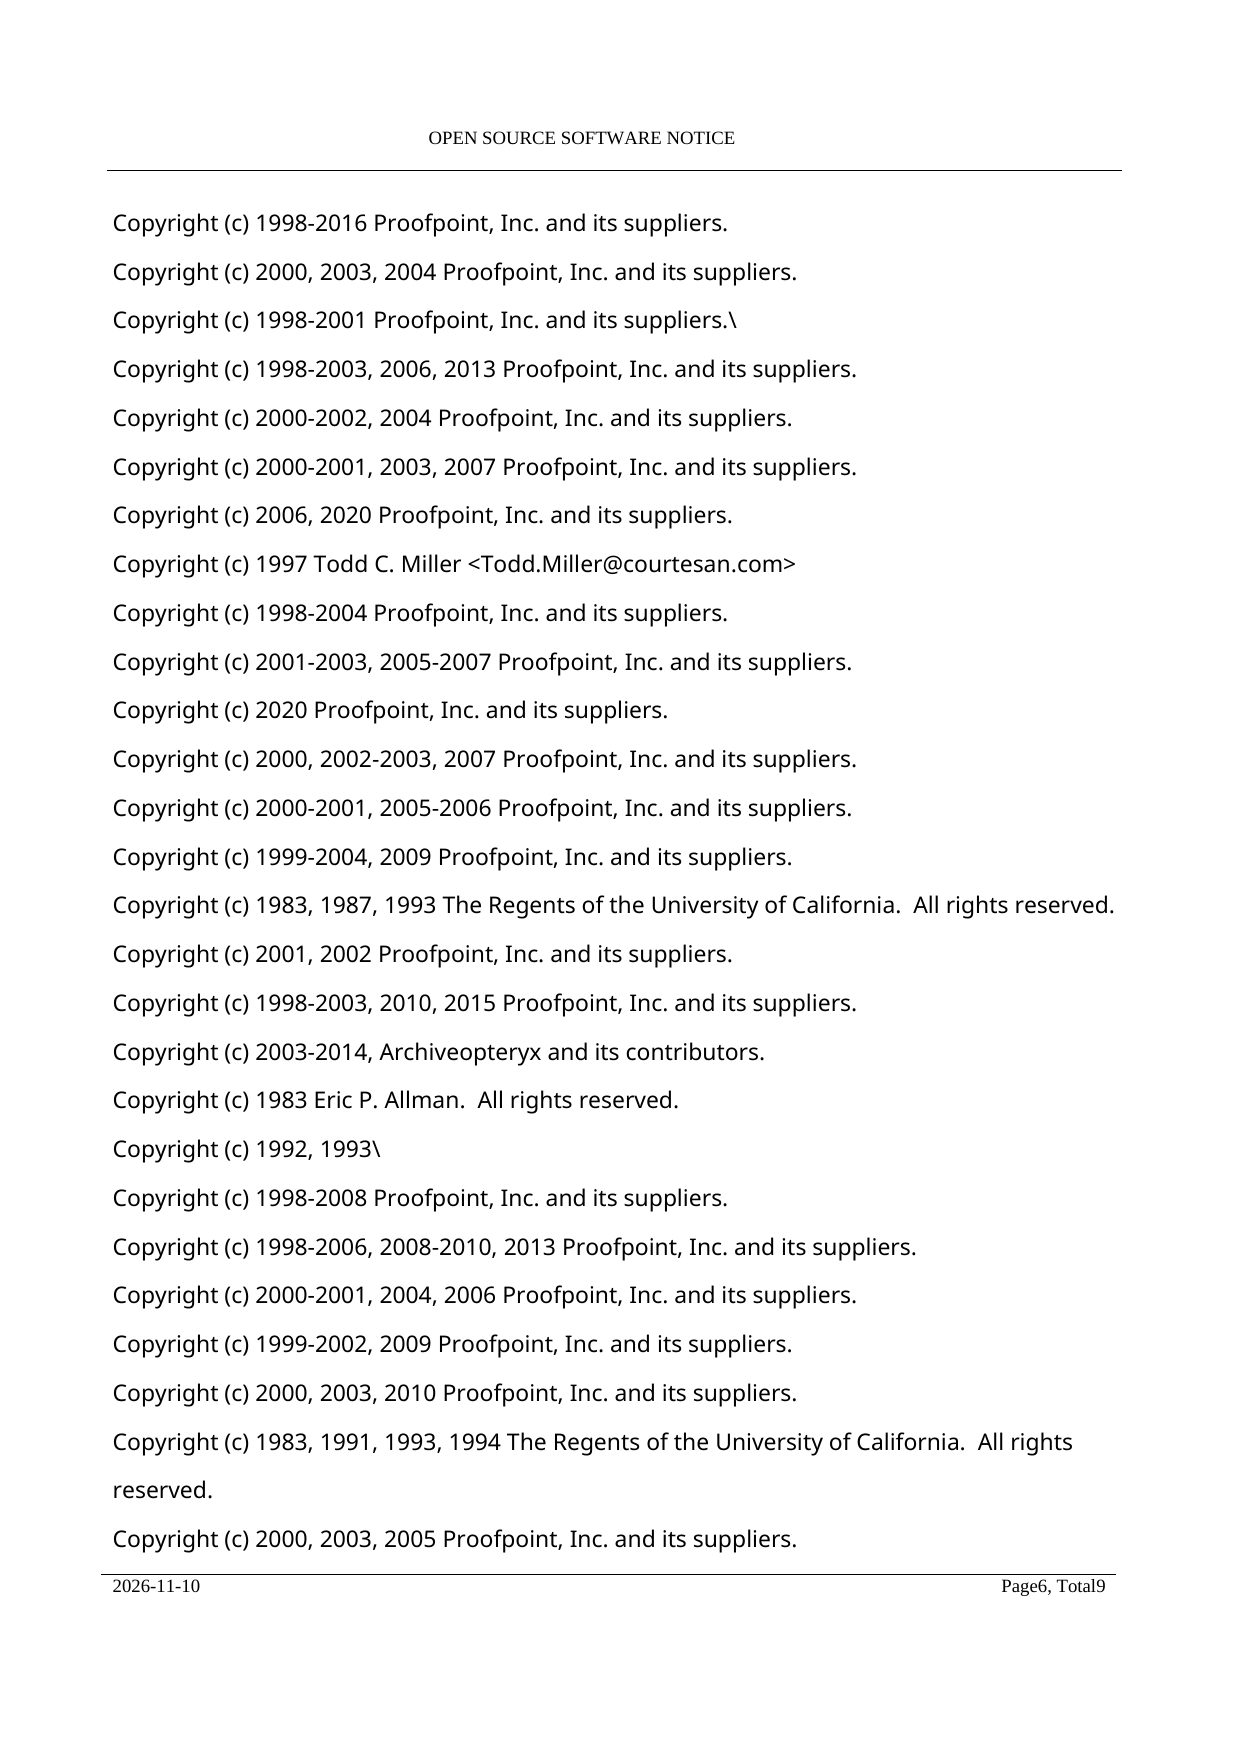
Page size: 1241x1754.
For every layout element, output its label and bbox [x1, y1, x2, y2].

text [112, 206, 1128, 1555]
